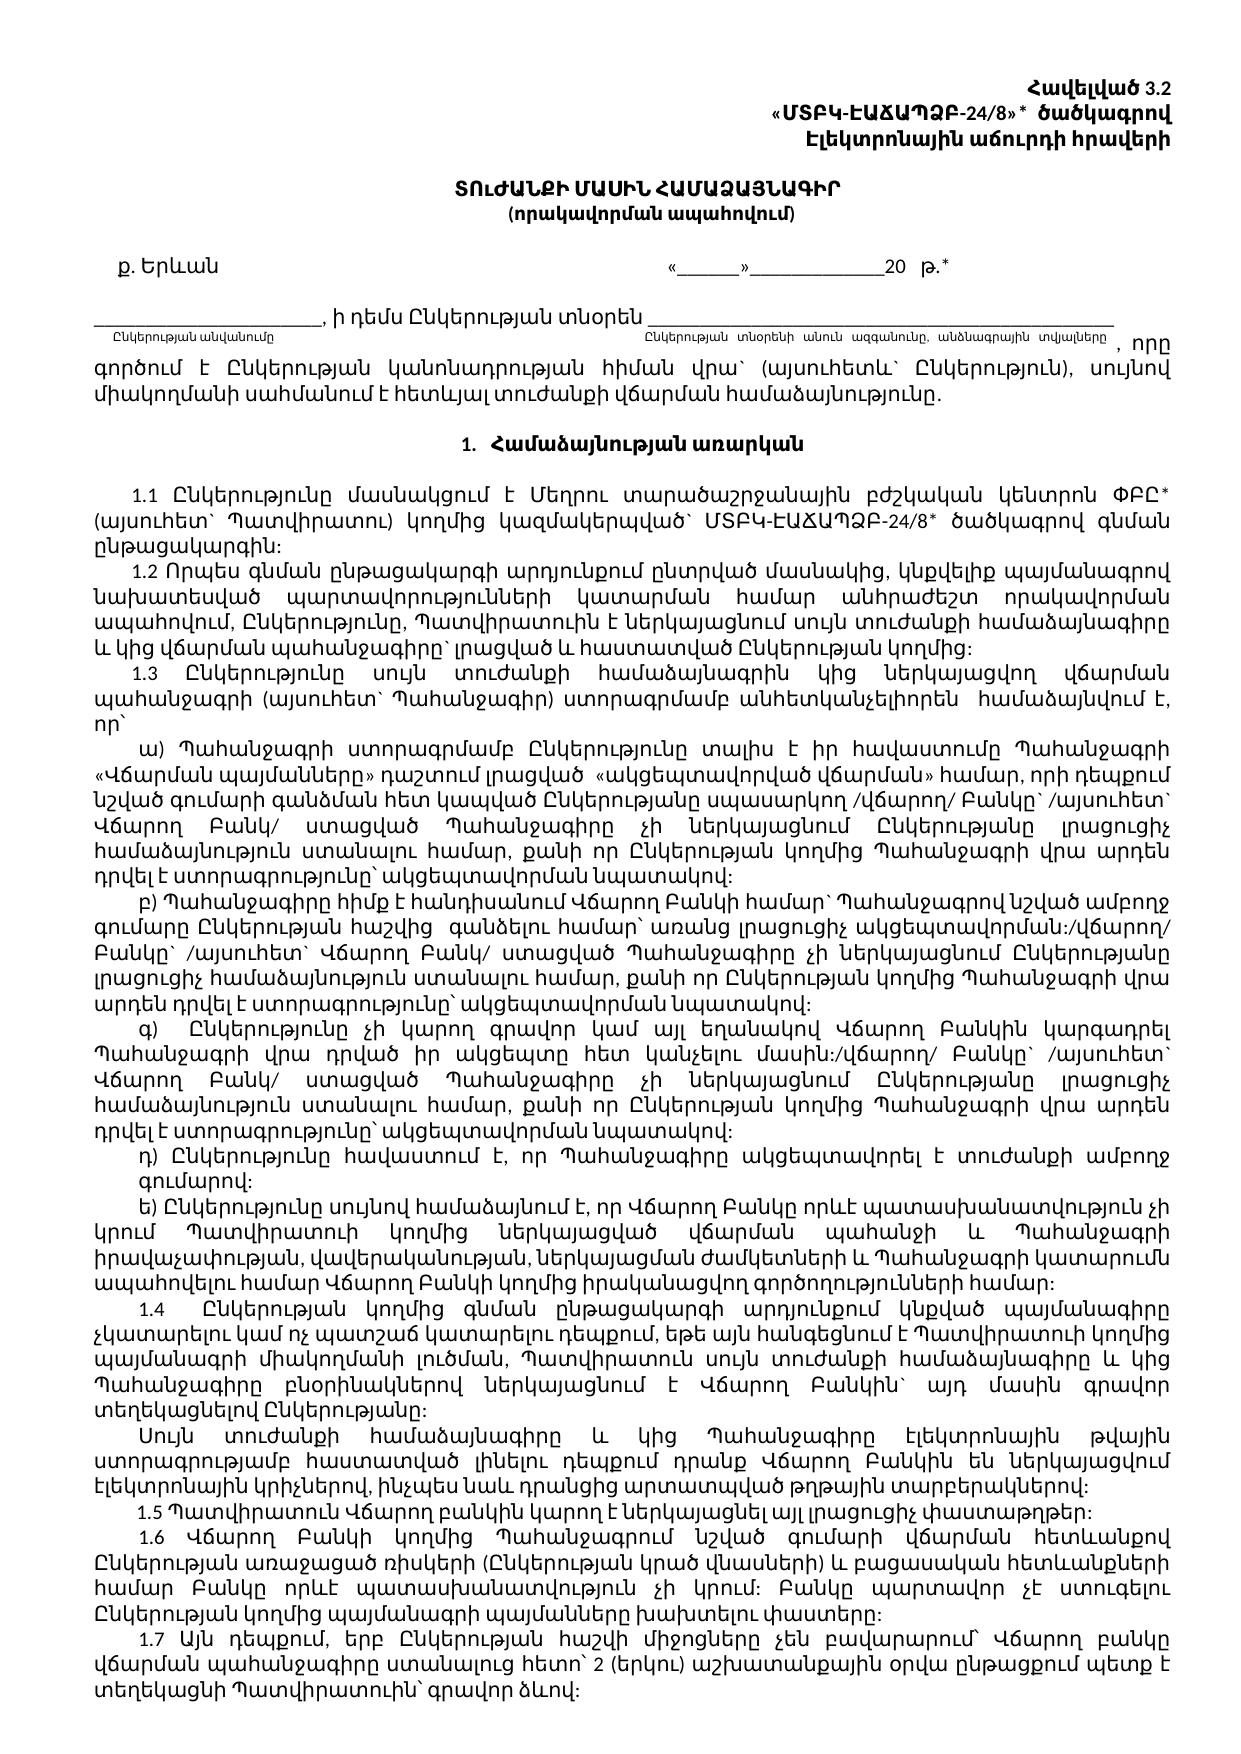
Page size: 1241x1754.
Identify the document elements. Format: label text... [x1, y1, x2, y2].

text Հավելված 3.2 [94, 75, 1171, 100]
text 1.6 Վճարող Բանկի կողմից Պահանջագրում նշված գումարի վճարման հետևանքով Ընկերության առաջացած ռիսկերի (Ընկերության կրած վնասների) և բացասական հետևանքների համար Բանկը որևէ պատասխանատվություն չի կրում: Բանկը պարտավոր չէ ստուգելու Ընկերության կողմից պայմանագրի պայմանները խախտելու փաստերը: [94, 1524, 1171, 1626]
text ______________________, ի դեմս Ընկերության տնօրեն _____________________________________________ [94, 304, 1171, 330]
text Ընկերության անվանումը Ընկերության տնօրենի անուն ազգանունը, անձնագրային տվյալները , որը գործում է Ընկերության կանոնադրության հիման վրա` (այսուհետև` Ընկերություն), սույնով միակողմանի սահմանում է հետևյալ տուժանքի վճարման համաձայնությունը. [94, 330, 1171, 406]
text 1.7 Այն դեպքում, երբ Ընկերության հաշվի միջոցները չեն բավարարում՝ Վճարող բանկը վճարման պահանջագիրը ստանալուց հետո՝ 2 (երկու) աշխատանքային օրվա ընթացքում պետք է տեղեկացնի Պատվիրատուին՝ գրավոր ձևով: [94, 1626, 1171, 1702]
text ա) Պահանջագրի ստորագրմամբ Ընկերությունը տալիս է իր հավաստումը Պահանջագրի «Վճարման պայմանները» դաշտում լրացված «ակցեպտավորված վճարման» համար, որի դեպքում նշված գումարի գանձման հետ կապված Ընկերությանը սպասարկող /վճարող/ Բանկը` /այսուհետ` Վճարող Բանկ/ ստացված Պահանջագիրը չի ներկայացնում Ընկերությանը լրացուցիչ համաձայնություն ստանալու համար, քանի որ Ընկերության կողմից Պահանջագրի վրա արդեն դրվել է ստորագրությունը՝ ակցեպտավորման նպատակով: [94, 737, 1171, 889]
text ե) Ընկերությունը սույնով համաձայնում է, որ Վճարող Բանկը որևէ պատասխանատվություն չի կրում Պատվիրատուի կողմից ներկայացված վճարման պահանջի և Պահանջագրի իրավաչափության, վավերականության, ներկայացման ժամկետների և Պահանջագրի կատարումն ապահովելու համար Վճարող Բանկի կողմից իրականացվող գործողությունների համար: [94, 1194, 1171, 1296]
text (որակավորման ապահովում) [94, 202, 1171, 225]
text 1. Համաձայնության առարկան [94, 432, 1171, 457]
text 1.4 Ընկերության կողմից գնման ընթացակարգի արդյունքում կնքված պայմանագիրը չկատարելու կամ ոչ պատշաճ կատարելու դեպքում, եթե այն հանգեցնում է Պատվիրատուի կողմից պայմանագրի միակողմանի լուծման, Պատվիրատուն սույն տուժանքի համաձայնագիրը և կից Պահանջագիրը բնօրինակներով ներկայացնում է Վճարող Բանկին` այդ մասին գրավոր տեղեկացնելով Ընկերությանը: [94, 1296, 1171, 1423]
text գ) Ընկերությունը չի կարող գրավոր կամ այլ եղանակով Վճարող Բանկին կարգադրել Պահանջագրի վրա դրված իր ակցեպտը հետ կանչելու մասին:/վճարող/ Բանկը` /այսուհետ` Վճարող Բանկ/ ստացված Պահանջագիրը չի ներկայացնում Ընկերությանը լրացուցիչ համաձայնություն ստանալու համար, քանի որ Ընկերության կողմից Պահանջագրի վրա արդեն դրվել է ստորագրությունը՝ ակցեպտավորման նպատակով: [94, 1016, 1171, 1143]
text «ՄՏԲԿ-ԷԱՃԱՊՁԲ-24/8»* ծածկագրով [94, 100, 1171, 126]
text 1.5 Պատվիրատուն Վճարող բանկին կարող է ներկայացնել այլ լրացուցիչ փաստաթղթեր: [94, 1499, 1171, 1524]
text բ) Պահանջագիրը հիմք է հանդիսանում Վճարող Բանկի համար` Պահանջագրով նշված ամբողջ գումարը Ընկերության հաշվից գանձելու համար՝ առանց լրացուցիչ ակցեպտավորման:/վճարող/ Բանկը` /այսուհետ` Վճարող Բանկ/ ստացված Պահանջագիրը չի ներկայացնում Ընկերությանը լրացուցիչ համաձայնություն ստանալու համար, քանի որ Ընկերության կողմից Պահանջագրի վրա արդեն դրվել է ստորագրությունը՝ ակցեպտավորման նպատակով: [94, 889, 1171, 1016]
text ք. Երևան «______»_____________20 թ.* [94, 254, 1171, 279]
text ՏՈւԺԱՆՔԻ ՄԱՍԻՆ ՀԱՄԱՁԱՅՆԱԳԻՐ [94, 177, 1171, 202]
text Սույն տուժանքի համաձայնագիրը և կից Պահանջագիրը էլեկտրոնային թվային ստորագրությամբ հաստատված լինելու դեպքում դրանք Վճարող Բանկին են ներկայացվում էլեկտրոնային կրիչներով, ինչպես նաև դրանցից արտատպված թղթային տարբերակներով: [94, 1423, 1171, 1499]
text Էլեկտրոնային աճուրդի հրավերի [94, 126, 1171, 151]
text 1.1 Ընկերությունը մասնակցում է Մեղրու տարածաշրջանային բժշկական կենտրոն ՓԲԸ* (այսուհետ` Պատվիրատու) կողմից կազմակերպված` ՄՏԲԿ-ԷԱՃԱՊՁԲ-24/8* ծածկագրով գնման ընթացակարգին: [94, 482, 1171, 559]
text դ) Ընկերությունը հավաստում է, որ Պահանջագիրը ակցեպտավորել է տուժանքի ամբողջ գումարով: [138, 1143, 1171, 1194]
text 1.2 Որպես գնման ընթացակարգի արդյունքում ընտրված մասնակից, կնքվելիք պայմանագրով նախատեսված պարտավորությունների կատարման համար անհրաժեշտ որակավորման ապահովում, Ընկերությունը, Պատվիրատուին է ներկայացնում սույն տուժանքի համաձայնագիրը և կից վճարման պահանջագիրը` լրացված և հաստատված Ընկերության կողմից: [94, 559, 1171, 660]
text 1.3 Ընկերությունը սույն տուժանքի համաձայնագրին կից ներկայացվող վճարման պահանջագրի (այսուհետ` Պահանջագիր) ստորագրմամբ անհետկանչելիորեն համաձայնվում է, որ՝ [94, 660, 1171, 737]
